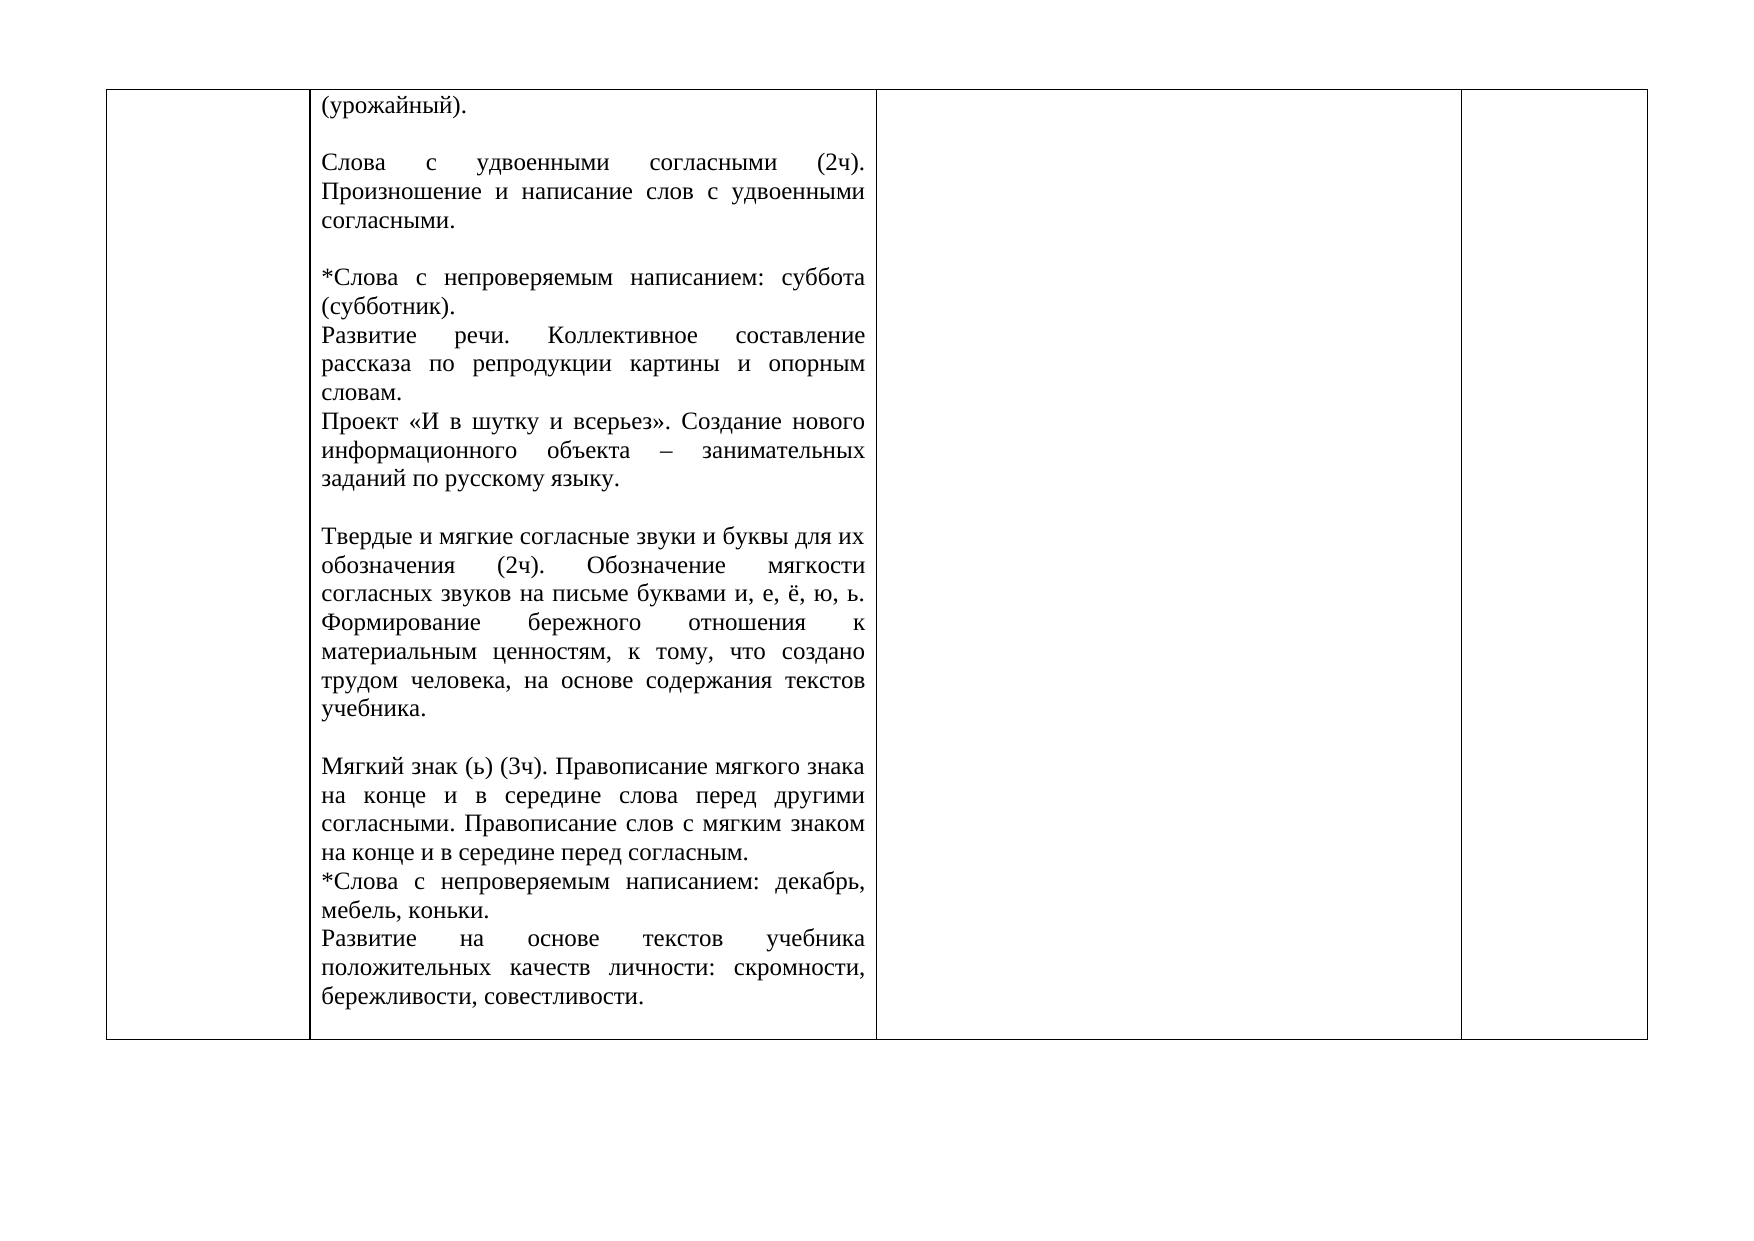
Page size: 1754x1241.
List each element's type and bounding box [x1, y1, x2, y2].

table_cell [311, 90, 876, 1038]
table_cell [877, 90, 1461, 1038]
table_cell [107, 90, 309, 1038]
table_cell [1462, 90, 1647, 1038]
